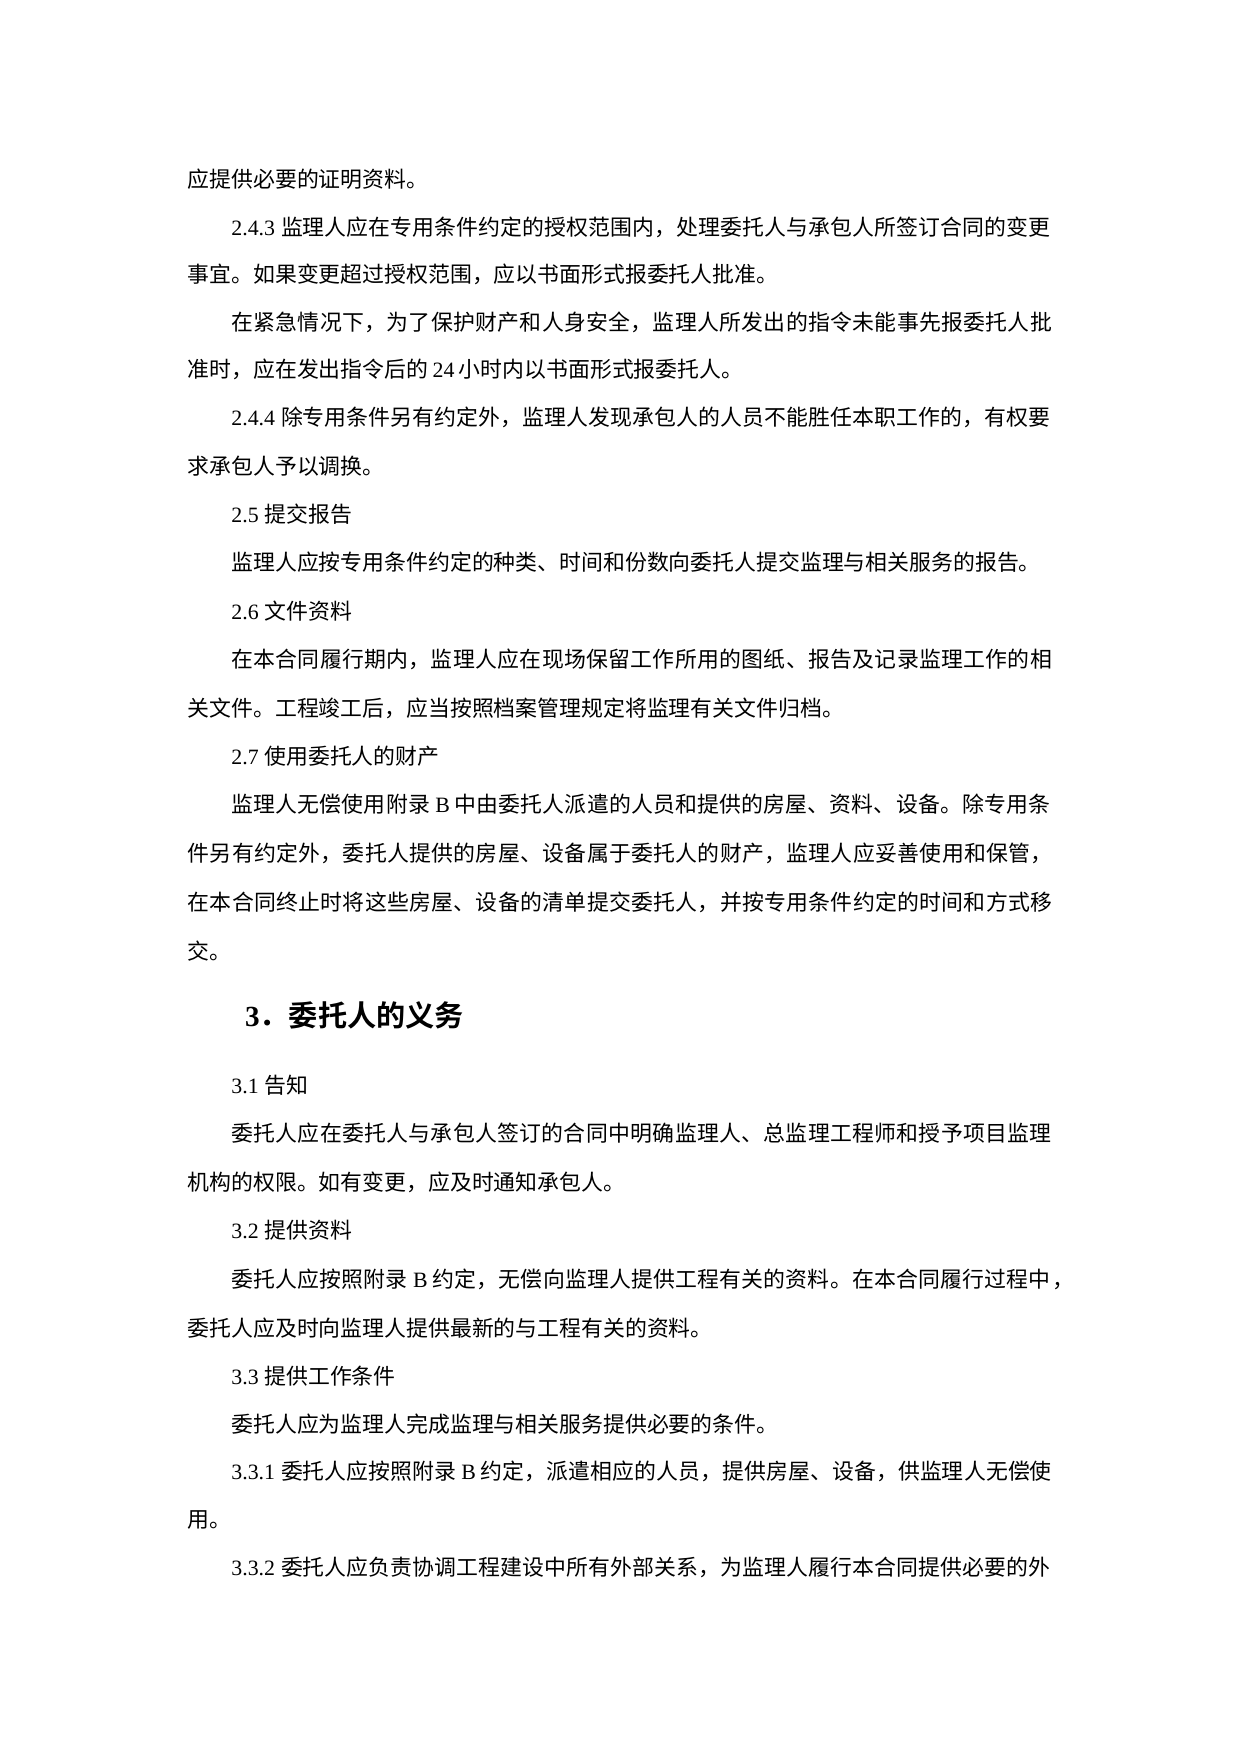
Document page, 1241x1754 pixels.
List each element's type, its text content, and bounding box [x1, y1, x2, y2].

text 在本合同履行期内，监理人应在现场保留工作所用的图纸、报告及记录监理工作的相关文件。工程竣工后，应当按照档案管理规定将监理有关文件归档。 [187, 642, 1053, 723]
text 在紧急情况下，为了保护财产和人身安全，监理人所发出的指令未能事先报委托人批准时，应在发出指令后的24小时内以书面形式报委托人。 [187, 304, 1053, 384]
text 委托人应在委托人与承包人签订的合同中明确监理人、总监理工程师和授予项目监理机构的权限。如有变更，应及时通知承包人。 [187, 1116, 1053, 1197]
text 3.3 提供工作条件 [187, 1358, 1053, 1391]
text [187, 1549, 1053, 1582]
text 3.3.1 委托人应按照附录B约定，派遣相应的人员，提供房屋、设备，供监理人无偿使用。 [187, 1454, 1053, 1533]
text 3.2 提供资料 [187, 1213, 1053, 1246]
text 2.7 使用委托人的财产 [187, 739, 1053, 771]
text 委托人应按照附录B约定，无偿向监理人提供工程有关的资料。在本合同履行过程中，委托人应及时向监理人提供最新的与工程有关的资料。 [187, 1261, 1053, 1343]
text 3.1 告知 [187, 1068, 1053, 1100]
text 监理人无偿使用附录B中由委托人派遣的人员和提供的房屋、资料、设备。除专用条件另有约定外，委托人提供的房屋、设备属于委托人的财产，监理人应妥善使用和保管，在本合同终止时将这些房屋、设备的清单提交委托人，并按专用条件约定的时间和方式移交。 [187, 787, 1053, 966]
text 监理人应按专用条件约定的种类、时间和份数向委托人提交监理与相关服务的报告。 [187, 545, 1053, 577]
text 2.4.3 监理人应在专用条件约定的授权范围内，处理委托人与承包人所签订合同的变更事宜。如果变更超过授权范围，应以书面形式报委托人批准。 [187, 209, 1053, 289]
text 2.6 文件资料 [187, 593, 1053, 626]
text 3．委托人的义务 [187, 982, 1053, 1047]
text 2.5 提交报告 [187, 497, 1053, 529]
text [187, 162, 1053, 194]
text 委托人应为监理人完成监理与相关服务提供必要的条件。 [187, 1407, 1053, 1438]
text 2.4.4 除专用条件另有约定外，监理人发现承包人的人员不能胜任本职工作的，有权要求承包人予以调换。 [187, 399, 1053, 481]
